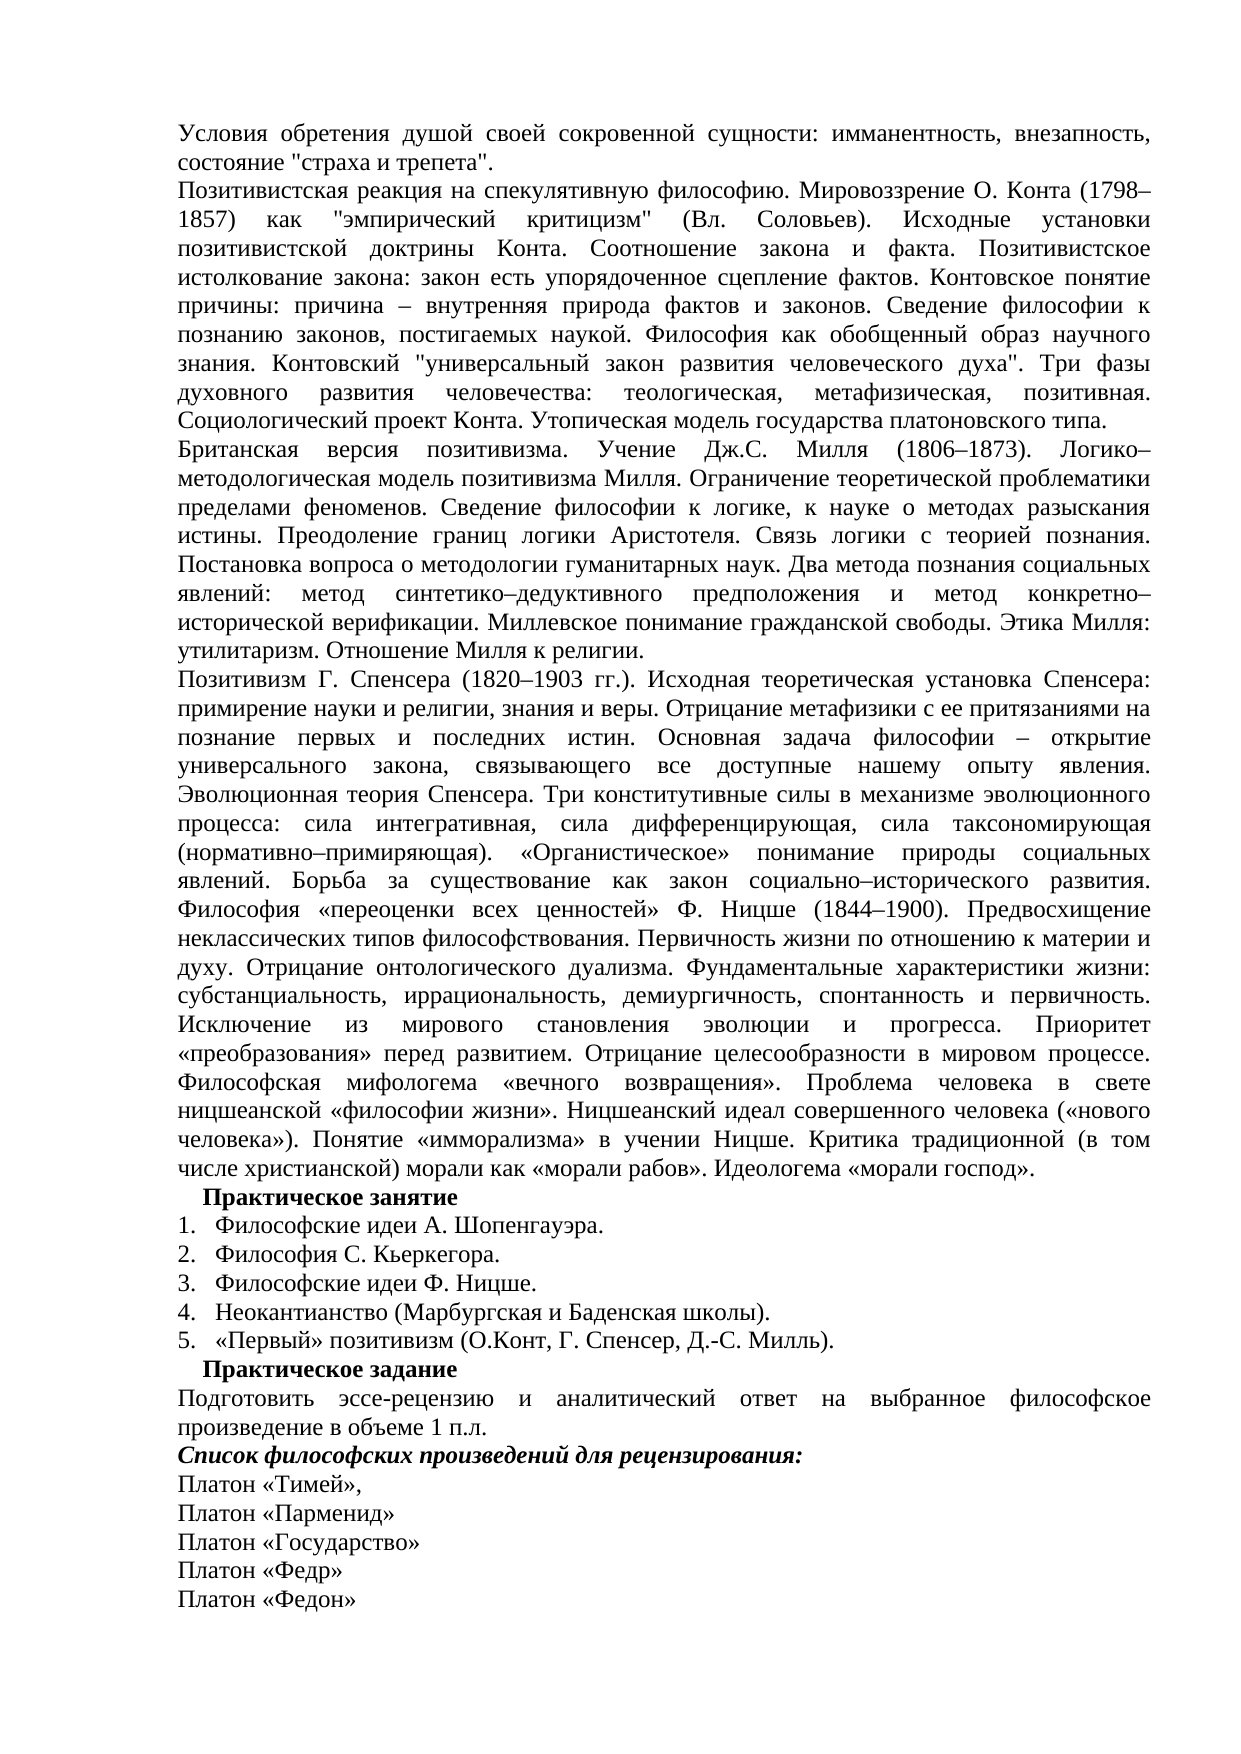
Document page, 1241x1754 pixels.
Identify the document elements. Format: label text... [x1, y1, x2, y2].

text Подготовить эссе-рецензию и аналитический ответ на выбранное философское произведение в объеме 1 п.л. [177, 1383, 1152, 1441]
text Список философских произведений для рецензирования: [177, 1441, 1152, 1469]
text Платон «Федр» [177, 1556, 1152, 1584]
text Позитивистская реакция на спекулятивную философию. Мировоззрение О. Конта (1798–1857) как "эмпирический критицизм" (Вл. Соловьев). Исходные установки позитивистской доктрины Конта. Соотношение закона и факта. Позитивистское истолкование закона: закон есть упорядоченное сцепление фактов. Контовское понятие причины: причина – внутренняя природа фактов и законов. Сведение философии к познанию законов, постигаемых наукой. Философия как обобщенный образ научного знания. Контовский "универсальный закон развития человеческого духа". Три фазы духовного развития человечества: теологическая, метафизическая, позитивная. Социологический проект Конта. Утопическая модель государства платоновского типа. [177, 176, 1152, 434]
text Платон «Тимей», [177, 1469, 1152, 1498]
list Философские идеи Ф. Ницше. [177, 1268, 1152, 1297]
list Неокантианство (Марбургская и Баденская школы). [177, 1297, 1152, 1326]
list Философские идеи А. Шопенгауэра. [177, 1211, 1152, 1239]
text Платон «Федон» [177, 1584, 1152, 1613]
text Британская версия позитивизма. Учение Дж.С. Милля (1806–1873). Логико–методологическая модель позитивизма Милля. Ограничение теоретической проблематики пределами феноменов. Сведение философии к логике, к науке о методах разыскания истины. Преодоление границ логики Аристотеля. Связь логики с теорией познания. Постановка вопроса о методологии гуманитарных наук. Два метода познания социальных явлений: метод синтетико–дедуктивного предположения и метод конкретно–исторической верификации. Миллевское понимание гражданской свободы. Этика Милля: утилитаризм. Отношение Милля к религии. [177, 434, 1152, 664]
list Философия С. Кьеркегора. [177, 1239, 1152, 1268]
list «Первый» позитивизм (О.Конт, Г. Спенсер, Д.-С. Милль). [177, 1326, 1152, 1354]
text Практическое занятие [177, 1182, 1152, 1211]
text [177, 118, 1152, 176]
text Платон «Государство» [177, 1527, 1152, 1556]
text Позитивизм Г. Спенсера (1820–1903 гг.). Исходная теоретическая установка Спенсера: примирение науки и религии, знания и веры. Отрицание метафизики с ее притязаниями на познание первых и последних истин. Основная задача философии – открытие универсального закона, связывающего все доступные нашему опыту явления. Эволюционная теория Спенсера. Три конститутивные силы в механизме эволюционного процесса: сила интегративная, сила дифференцирующая, сила таксономирующая (нормативно–примиряющая). «Органистическое» понимание природы социальных явлений. Борьба за существование как закон социально–исторического развития. Философия «переоценки всех ценностей» Ф. Ницше (1844–1900). Предвосхищение неклассических типов философствования. Первичность жизни по отношению к материи и духу. Отрицание онтологического дуализма. Фундаментальные характеристики жизни: субстанциальность, иррациональность, демиургичность, спонтанность и первичность. Исключение из мирового становления эволюции и прогресса. Приоритет «преобразования» перед развитием. Отрицание целесообразности в мировом процессе. Философская мифологема «вечного возвращения». Проблема человека в свете ницшеанской «философии жизни». Ницшеанский идеал совершенного человека («нового человека»). Понятие «имморализма» в учении Ницше. Критика традиционной (в том числе христианской) морали как «морали рабов». Идеологема «морали господ». [177, 664, 1152, 1182]
text Практическое задание [177, 1354, 1152, 1383]
text Платон «Парменид» [177, 1498, 1152, 1527]
